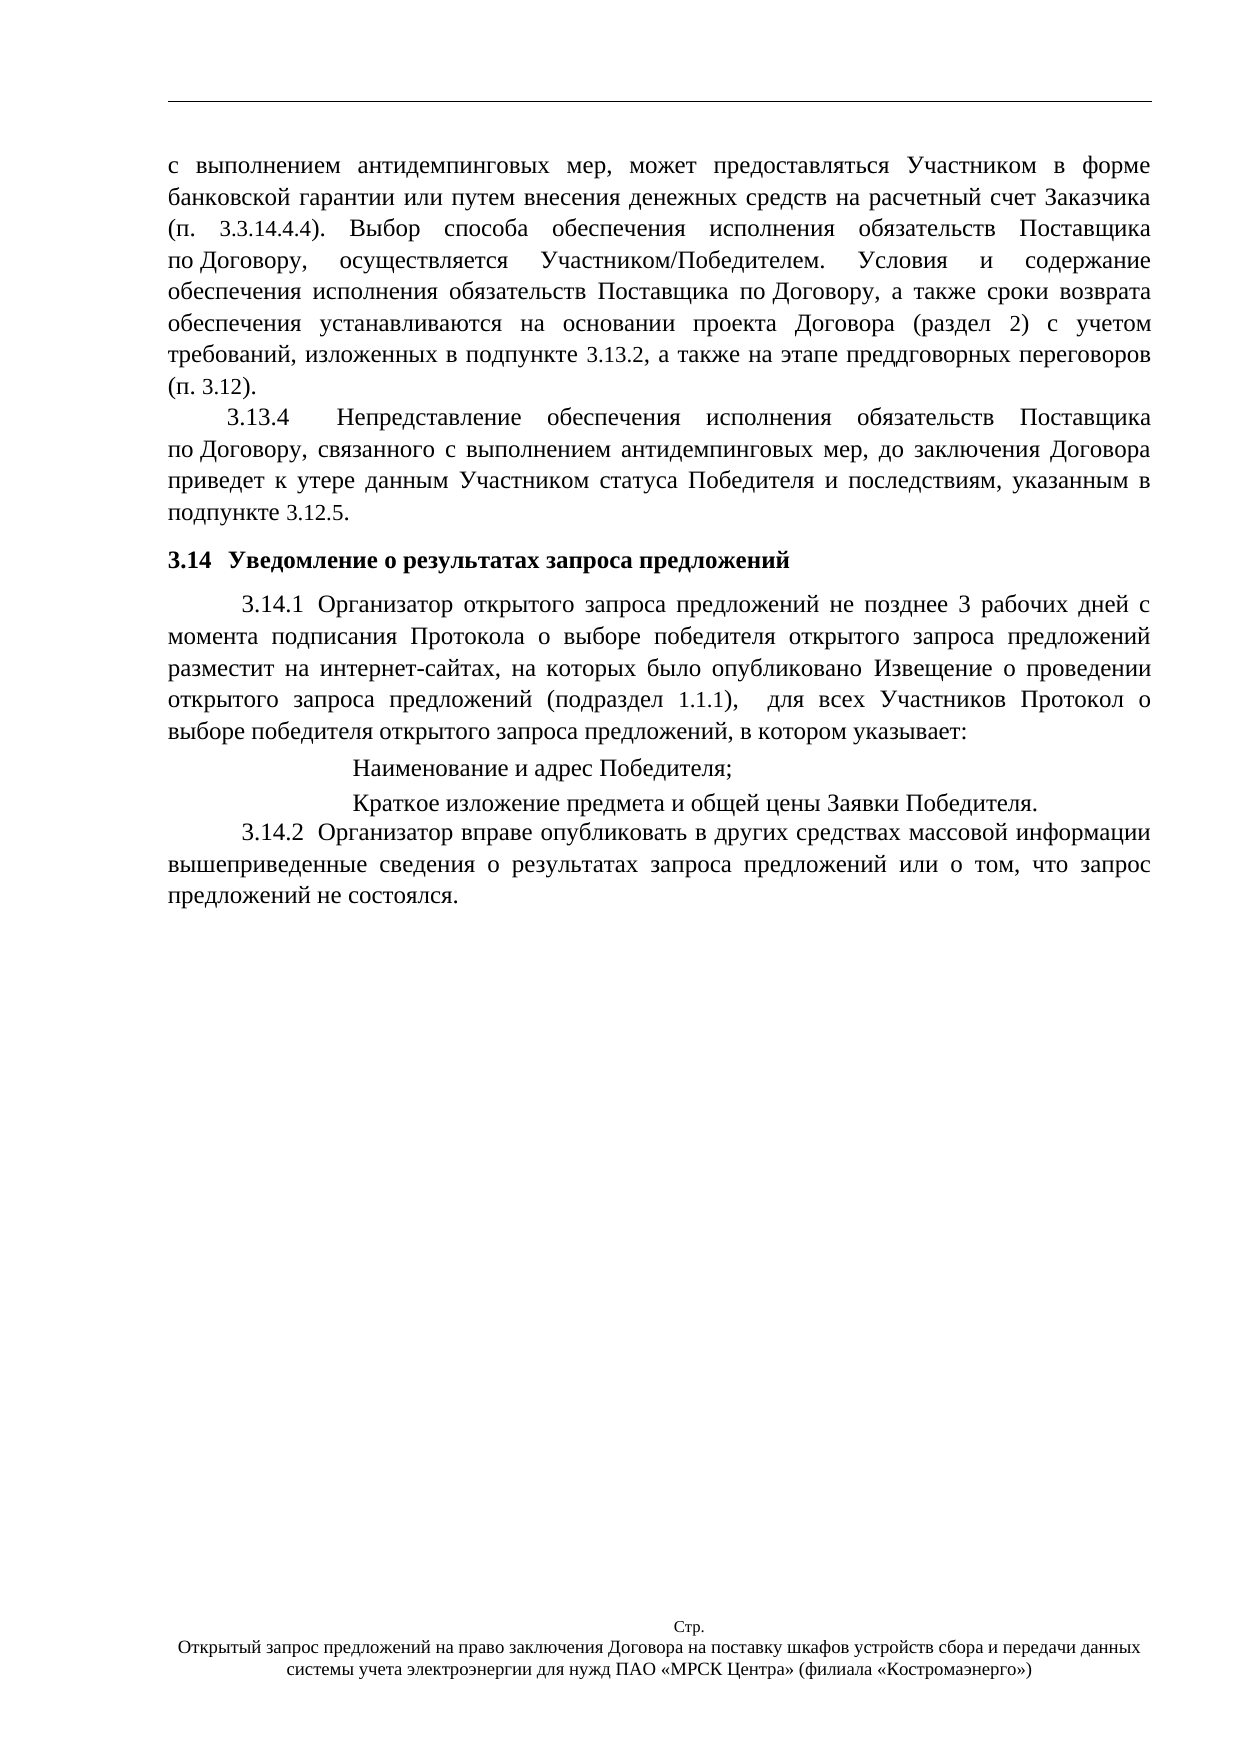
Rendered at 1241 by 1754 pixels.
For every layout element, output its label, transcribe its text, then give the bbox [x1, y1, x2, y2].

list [168, 150, 1152, 400]
text 3.14.2 Организатор вправе опубликовать в других средствах массовой информации вышеприведенные сведения о результатах запроса предложений или о том, что запрос предложений не состоялся. [168, 817, 1152, 909]
list Наименование и адрес Победителя; [352, 753, 1166, 782]
list Краткое изложение предмета и общей цены Заявки Победителя. [352, 788, 1166, 817]
subtitle Уведомление о результатах запроса предложений [168, 545, 1152, 574]
text 3.14.1 Организатор открытого запроса предложений не позднее 3 рабочих дней с момента подписания Протокола о выборе победителя открытого запроса предложений разместит на интернет-сайтах, на которых было опубликовано Извещение о проведении открытого запроса предложений (подраздел 1.1.1), для всех Участников Протокол о выборе победителя открытого запроса предложений, в котором указывает: [168, 589, 1152, 744]
list Непредставление обеспечения исполнения обязательств Поставщика по Договору, связанного с выполнением антидемпинговых мер, до заключения Договора приведет к утере данным Участником статуса Победителя и последствиям, указанным в подпункте 3.12.5. [168, 402, 1152, 526]
